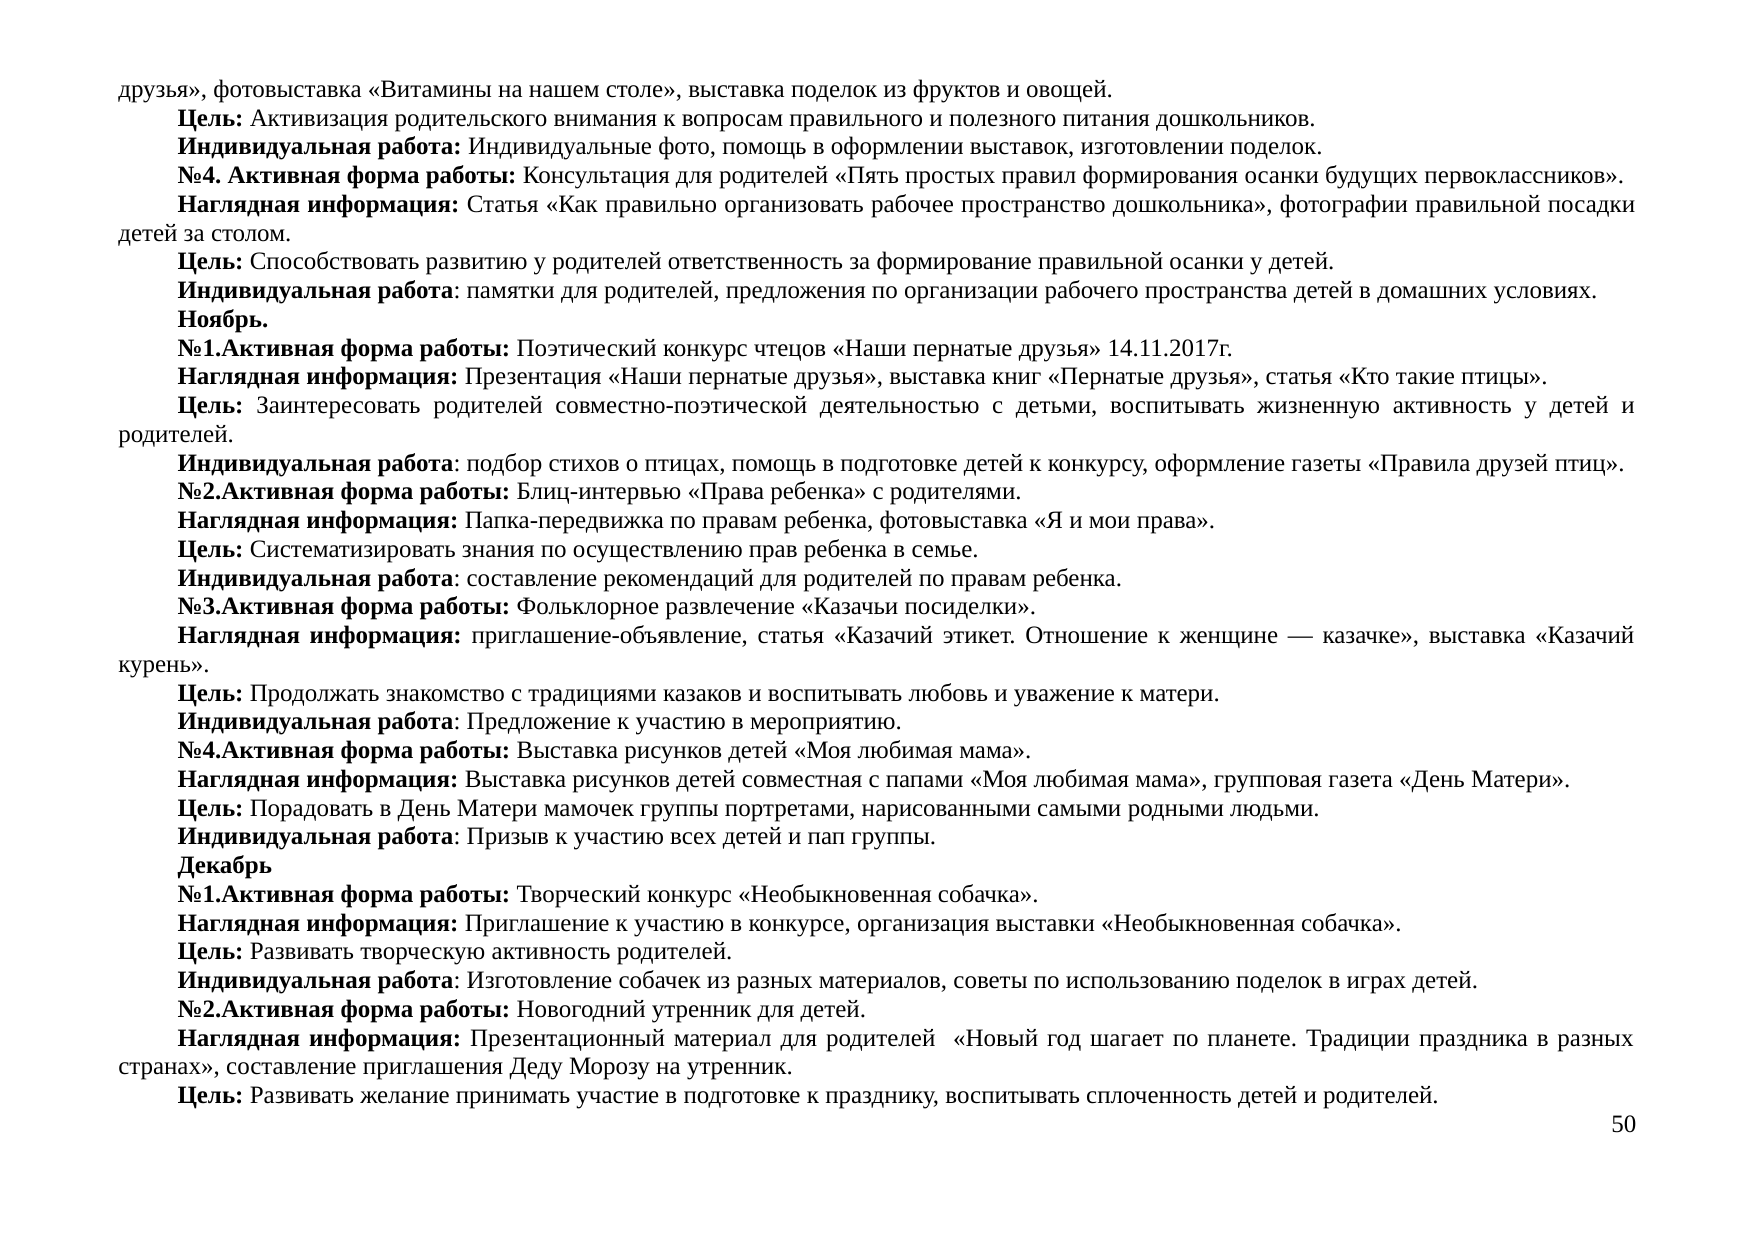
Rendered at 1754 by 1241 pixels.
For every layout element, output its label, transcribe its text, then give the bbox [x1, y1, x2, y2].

text Наглядная информация: Презентационный материал для родителей «Новый год шагает по планете. Традиции праздника в разных странах», составление приглашения Деду Морозу на утренник. [118, 1023, 1636, 1080]
text Индивидуальная работа: Индивидуальные фото, помощь в оформлении выставок, изготовлении поделок. [118, 131, 1636, 160]
text Цель: Развивать желание принимать участие в подготовке к празднику, воспитывать сплоченность детей и родителей. [118, 1080, 1636, 1109]
text Ноябрь. [118, 304, 1636, 333]
text Цель: Систематизировать знания по осуществлению прав ребенка в семье. [118, 534, 1636, 563]
text Декабрь [118, 850, 1636, 879]
text Наглядная информация: Приглашение к участию в конкурсе, организация выставки «Необыкновенная собачка». [118, 908, 1636, 936]
text Индивидуальная работа: подбор стихов о птицах, помощь в подготовке детей к конкурсу, оформление газеты «Правила друзей птиц». [118, 448, 1636, 476]
text №1.Активная форма работы: Творческий конкурс «Необыкновенная собачка». [118, 879, 1636, 908]
text №2.Активная форма работы: Блиц-интервью «Права ребенка» с родителями. [118, 476, 1636, 505]
text №3.Активная форма работы: Фольклорное развлечение «Казачьи посиделки». [118, 591, 1636, 620]
text Цель: Заинтересовать родителей совместно-поэтической деятельностью с детьми, воспитывать жизненную активность у детей и родителей. [118, 390, 1636, 448]
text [118, 74, 1636, 103]
text Цель: Продолжать знакомство с традициями казаков и воспитывать любовь и уважение к матери. [118, 678, 1636, 706]
text Цель: Способствовать развитию у родителей ответственность за формирование правильной осанки у детей. [118, 246, 1636, 275]
text Индивидуальная работа: Предложение к участию в мероприятию. [118, 706, 1636, 735]
text Индивидуальная работа: памятки для родителей, предложения по организации рабочего пространства детей в домашних условиях. [118, 275, 1636, 304]
text Цель: Развивать творческую активность родителей. [118, 936, 1636, 965]
text Цель: Активизация родительского внимания к вопросам правильного и полезного питания дошкольников. [118, 103, 1636, 131]
text Наглядная информация: Презентация «Наши пернатые друзья», выставка книг «Пернатые друзья», статья «Кто такие птицы». [118, 361, 1636, 390]
text №4. Активная форма работы: Консультация для родителей «Пять простых правил формирования осанки будущих первоклассников». [118, 160, 1636, 189]
text Наглядная информация: Выставка рисунков детей совместная с папами «Моя любимая мама», групповая газета «День Матери». [118, 764, 1636, 793]
text Наглядная информация: Статья «Как правильно организовать рабочее пространство дошкольника», фотографии правильной посадки детей за столом. [118, 189, 1636, 246]
text Индивидуальная работа: составление рекомендаций для родителей по правам ребенка. [118, 563, 1636, 591]
text Индивидуальная работа: Призыв к участию всех детей и пап группы. [118, 821, 1636, 850]
text №2.Активная форма работы: Новогодний утренник для детей. [118, 994, 1636, 1023]
text Наглядная информация: Папка-передвижка по правам ребенка, фотовыставка «Я и мои права». [118, 505, 1636, 534]
text Цель: Порадовать в День Матери мамочек группы портретами, нарисованными самыми родными людьми. [118, 793, 1636, 821]
text Наглядная информация: приглашение-объявление, статья «Казачий этикет. Отношение к женщине — казачке», выставка «Казачий курень». [118, 620, 1636, 678]
text Индивидуальная работа: Изготовление собачек из разных материалов, советы по использованию поделок в играх детей. [118, 965, 1636, 994]
text №4.Активная форма работы: Выставка рисунков детей «Моя любимая мама». [118, 735, 1636, 764]
text №1.Активная форма работы: Поэтический конкурс чтецов «Наши пернатые друзья» 14.11.2017г. [118, 333, 1636, 361]
